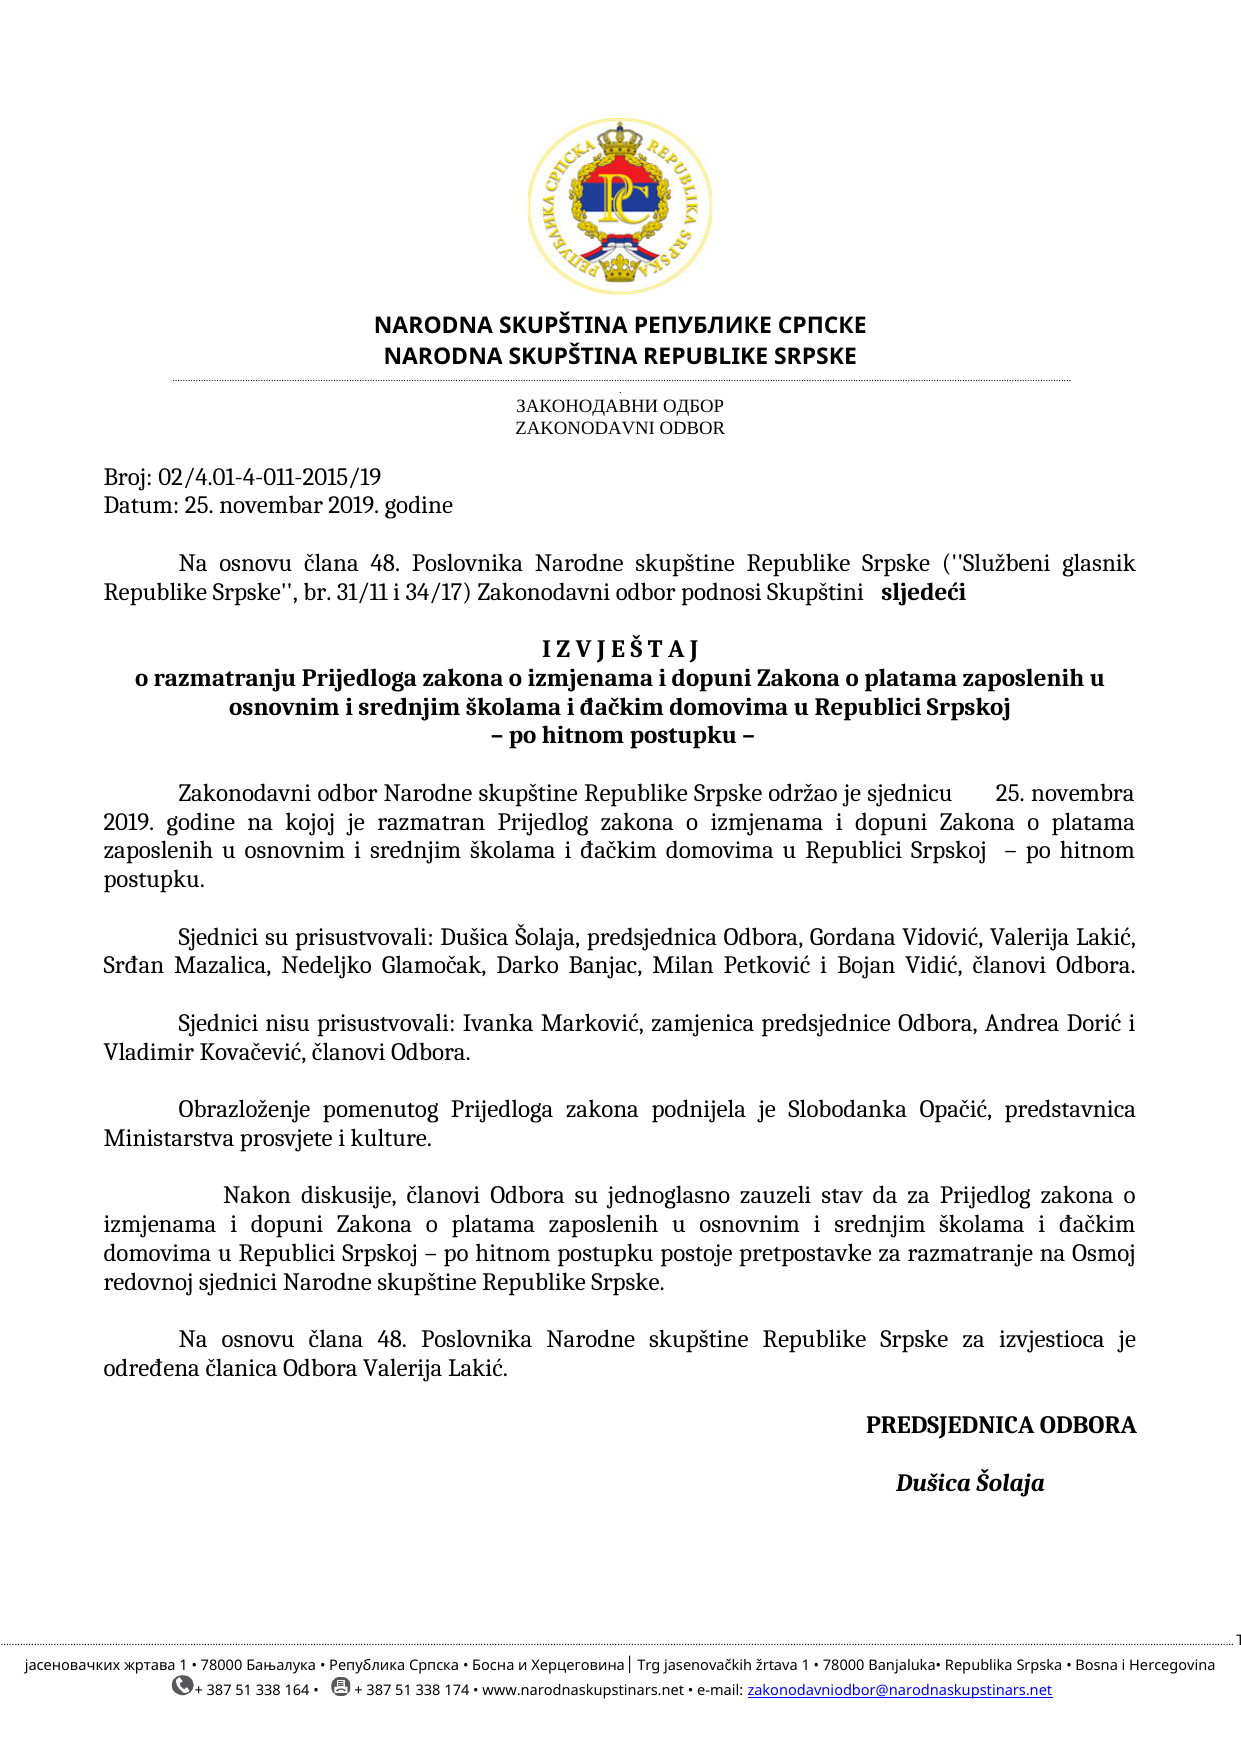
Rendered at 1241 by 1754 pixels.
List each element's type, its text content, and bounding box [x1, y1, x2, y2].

text Sjednici su prisustvovali: Dušica Šolaja, predsjednica Odbora, Gordana Vidović, Valerija Lakić, Srđan Mazalica, Nedeljko Glamočak, Darko Banjac, Milan Petković i Bojan Vidić, članovi Odbora. [103, 922, 1137, 1009]
text Broj: 02/4.01-4-011-2015/19 [103, 462, 1137, 491]
text o razmatranju Prijedloga zakona o izmjenama i dopuni Zakona o platama zaposlenih u osnovnim i srednjim školama i đačkim domovima u Republici Srpskoj [103, 664, 1137, 721]
text Na osnovu člana 48. Poslovnika Narodne skupštine Republike Srpske (''Službeni glasnik Republike Srpske'', br. 31/11 i 34/17) Zakonodavni odbor podnosi Skupštini sljedeći [103, 549, 1137, 606]
text Nakon diskusije, članovi Odbora su jednoglasno zauzeli stav da za Prijedlog zakona o izmjenama i dopuni Zakona o platama zaposlenih u osnovnim i srednjim školama i đačkim domovima u Republici Srpskoj – po hitnom postupku postoje pretpostavke za razmatranje na Osmoj redovnoj sjednici Narodne skupštine Republike Srpske. [103, 1181, 1137, 1296]
text Dušica Šolaja [103, 1469, 1137, 1497]
text Sjednici nisu prisustvovali: Ivanka Marković, zamjenica predsjednice Odbora, Andrea Dorić i Vladimir Kovačević, članovi Odbora. [103, 1009, 1137, 1066]
text Obrazloženje pomenutog Prijedloga zakona podnijela je Slobodanka Opačić, predstavnica Ministarstva prosvjete i kulture. [103, 1095, 1137, 1152]
text Na osnovu člana 48. Poslovnika Narodne skupštine Republike Srpske za izvjestioca je određena članica Odbora Valerija Lakić. [103, 1325, 1137, 1382]
text Datum: 25. novembar 2019. godine [103, 491, 1137, 520]
text – po hitnom postupku – [103, 721, 1137, 750]
text PREDSJEDNICA ODBORA [103, 1411, 1137, 1440]
text Zakonodavni odbor Narodne skupštine Republike Srpske održao je sjednicu 25. novembra 2019. godine na kojoj je razmatran Prijedlog zakona o izmjenama i dopuni Zakona o platama zaposlenih u osnovnim i srednjim školama i đačkim domovima u Republici Srpskoj – po hitnom postupku. [103, 779, 1137, 894]
text I Z V J E Š T A J [103, 635, 1137, 664]
